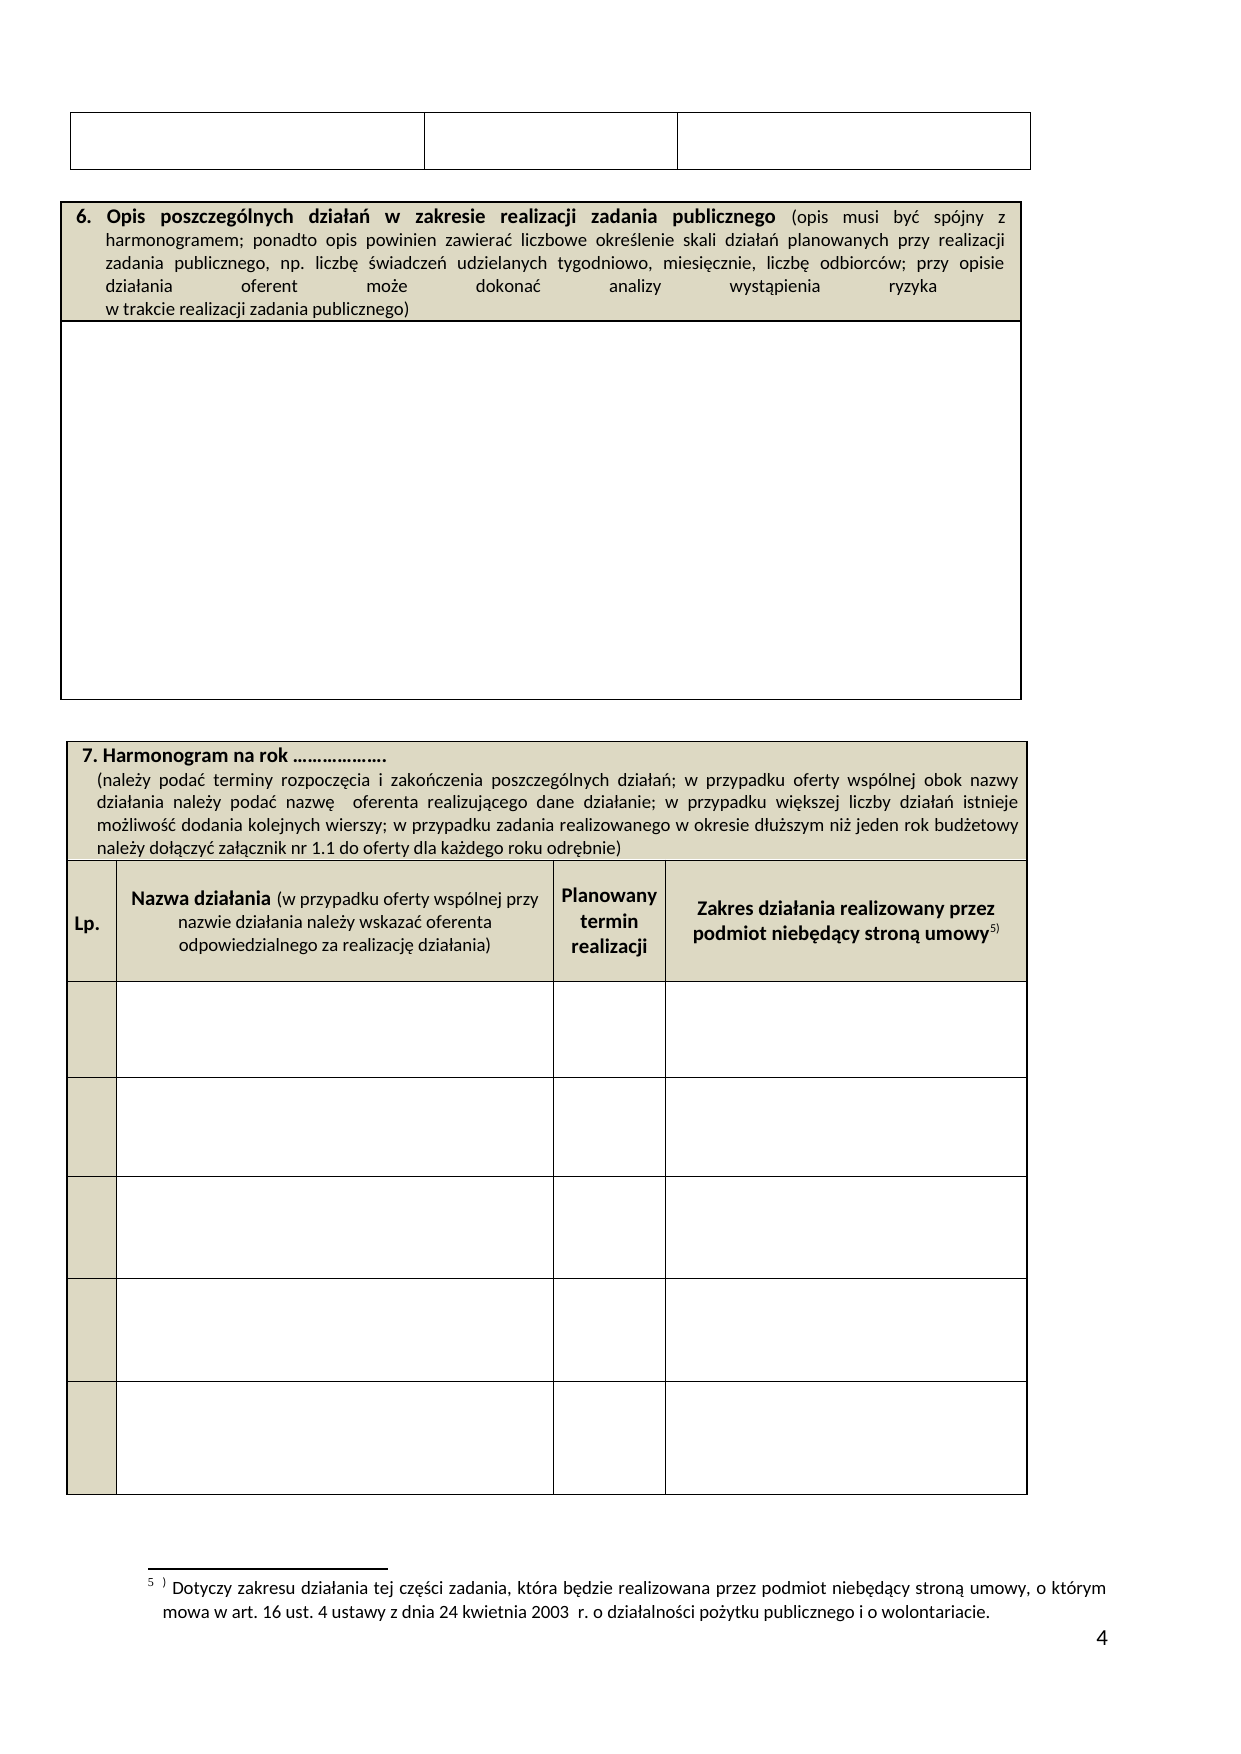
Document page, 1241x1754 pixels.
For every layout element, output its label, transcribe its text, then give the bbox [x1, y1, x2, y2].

table_cell [117, 1279, 553, 1381]
table_cell [117, 1177, 553, 1278]
table_cell [117, 1078, 553, 1176]
table_cell [666, 982, 1026, 1077]
table_cell [666, 1279, 1026, 1381]
table_cell [554, 1177, 665, 1278]
table_cell [666, 1382, 1026, 1494]
table_cell [68, 1078, 116, 1176]
table_cell [666, 1177, 1026, 1278]
table_cell [117, 1038, 553, 1077]
table_cell [554, 982, 665, 1038]
table_cell [678, 113, 1030, 169]
table_cell [554, 1279, 665, 1381]
table_cell Lp. [68, 909, 116, 981]
table_cell [68, 982, 116, 1038]
table_header 6. Opis poszczególnych działań w zakresie realizacji zadania publicznego (opis musi być spójny z harmonogramem; ponadto opis powinien zawierać liczbowe określenie skali działań planowanych przy realizacji zadania publicznego, np. liczbę świadczeń udzielanych tygodniowo, miesięcznie, liczbę odbiorców; przy opisie działania oferent może dokonać analizy wystąpienia ryzyka w trakcie realizacji zadania publicznego) [62, 203, 1020, 320]
table_cell Nazwa działania (w przypadku oferty wspólnej przy nazwie działania należy wskazać oferenta odpowiedzialnego za realizację działania) [117, 861, 553, 981]
table_cell [68, 1382, 116, 1494]
table_cell [554, 1078, 665, 1176]
table_cell [554, 1038, 665, 1077]
table_cell [666, 1078, 1026, 1176]
table_cell [68, 1279, 116, 1381]
table_cell [554, 1382, 665, 1494]
table_cell [68, 1038, 116, 1077]
table_header 7. Harmonogram na rok ………………. (należy podać terminy rozpoczęcia i zakończenia poszczególnych działań; w przypadku oferty wspólnej obok nazwy działania należy podać nazwę oferenta realizującego dane działanie; w przypadku większej liczby działań istnieje możliwość dodania kolejnych wierszy; w przypadku zadania realizowanego w okresie dłuższym niż jeden rok budżetowy należy dołączyć załącznik nr 1.1 do oferty dla każdego roku odrębnie) [68, 742, 1026, 859]
table_cell [68, 1177, 116, 1278]
table_cell Zakres działania realizowany przez podmiot niebędący stroną umowy) [666, 861, 1026, 981]
table_cell [425, 113, 677, 169]
table_cell [117, 1382, 553, 1494]
table_cell [117, 982, 553, 1038]
table_cell [71, 113, 424, 169]
table_cell [62, 322, 1020, 699]
table_cell Planowany termin realizacji [554, 861, 665, 981]
table_cell [68, 861, 116, 909]
